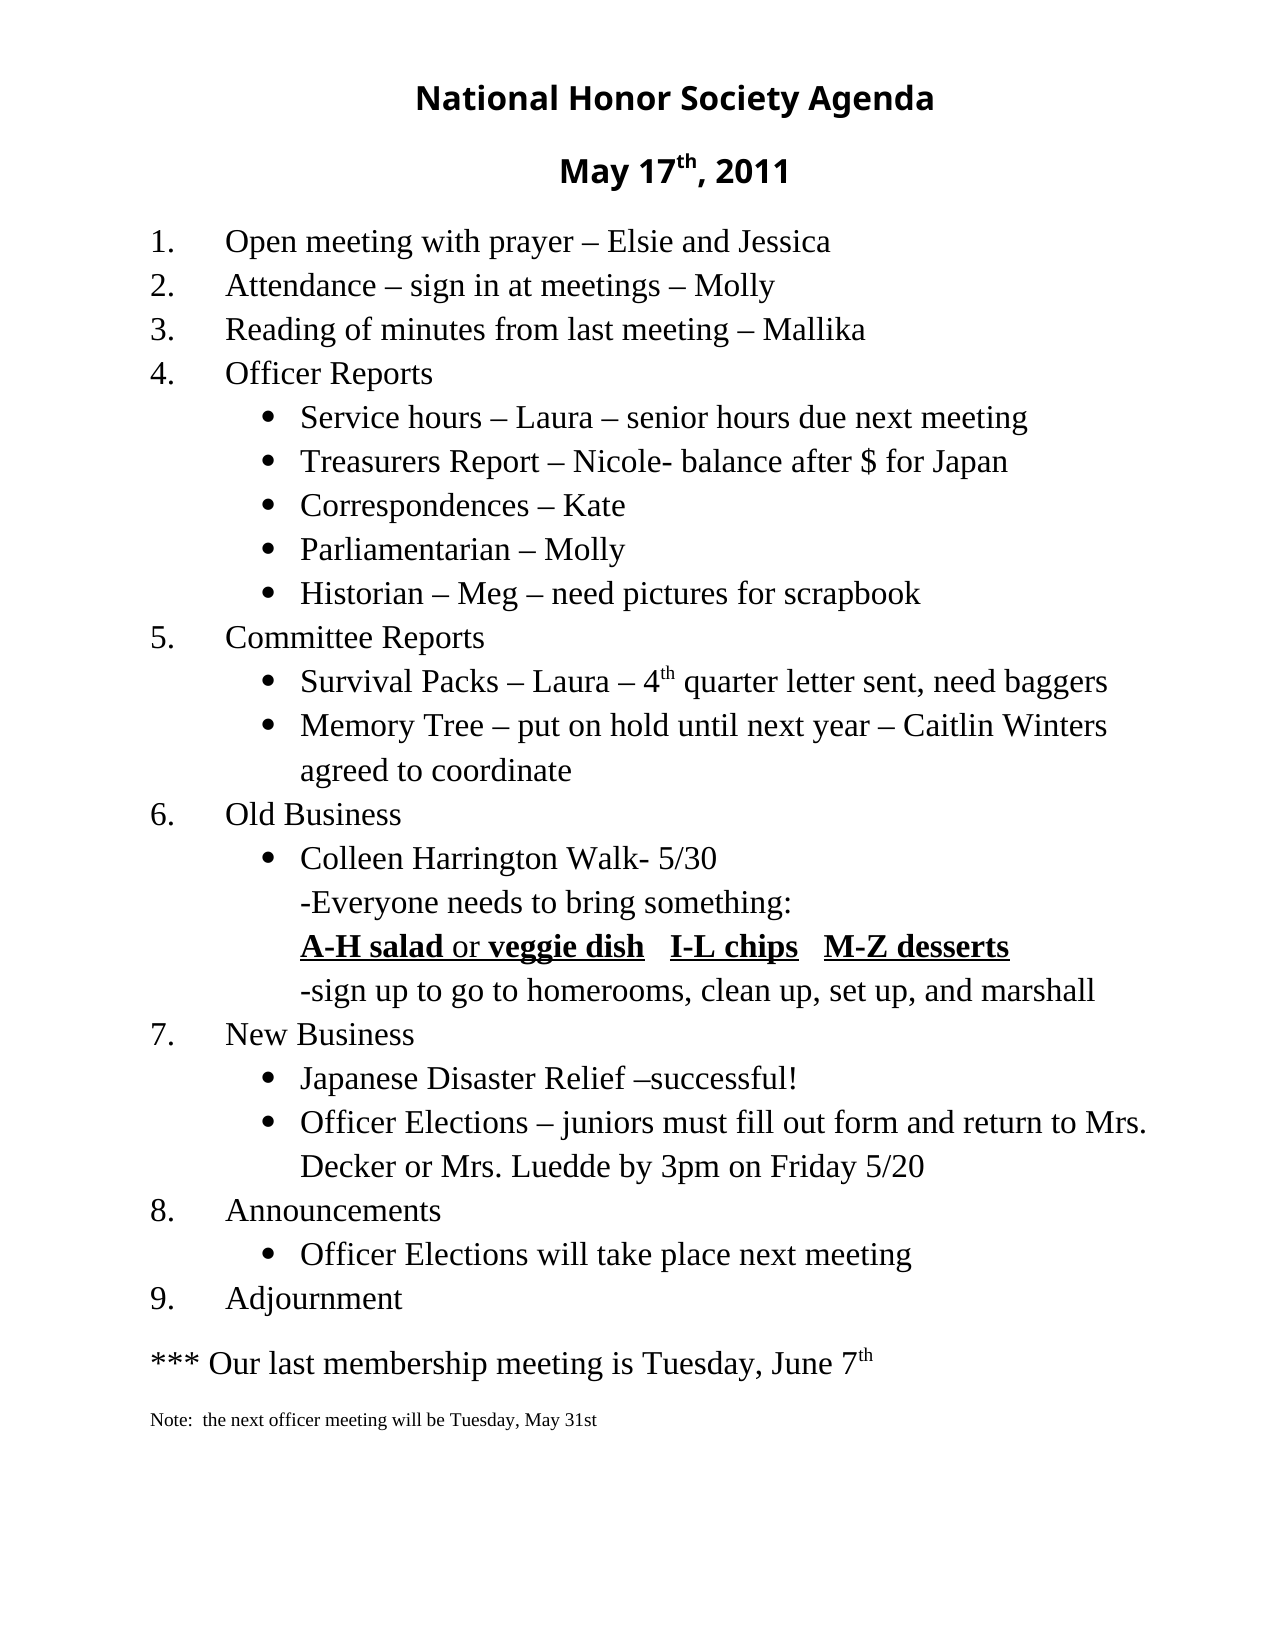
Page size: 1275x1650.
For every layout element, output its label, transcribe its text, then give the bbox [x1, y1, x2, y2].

list Survival Packs – Laura – 4th quarter letter sent, need baggers [262, 662, 1200, 700]
list Colleen Harrington Walk- 5/30 [262, 838, 1200, 876]
text National Honor Society Agenda [150, 75, 1200, 120]
list -sign up to go to homerooms, clean up, set up, and marshall [300, 970, 1200, 1008]
text May 17th, 2011 [150, 148, 1200, 193]
list Historian – Meg – need pictures for scrapbook [262, 573, 1200, 612]
list Japanese Disaster Relief –successful! [262, 1058, 1200, 1097]
list Announcements [150, 1190, 1200, 1229]
list Parliamentarian – Molly [262, 529, 1200, 568]
list A-H salad or veggie dish I-L chips M-Z desserts [300, 926, 1200, 964]
list Committee Reports [150, 618, 1200, 656]
list Attendance – sign in at meetings – Molly [150, 265, 1200, 303]
list Memory Tree – put on hold until next year – Caitlin Winters agreed to coordinate [262, 706, 1200, 788]
list Officer Elections – juniors must fill out form and return to Mrs. Decker or Mrs. Luedde by 3pm on Friday 5/20 [262, 1102, 1200, 1185]
list Treasurers Report – Nicole- balance after $ for Japan [262, 441, 1200, 480]
list -Everyone needs to bring something: [300, 882, 1200, 920]
text *** Our last membership meeting is Tuesday, June 7th [150, 1343, 1200, 1382]
list Correspondences – Kate [262, 485, 1200, 524]
list Officer Elections will take place next meeting [262, 1234, 1200, 1273]
list Reading of minutes from last meeting – Mallika [150, 309, 1200, 347]
list Officer Reports [150, 353, 1200, 392]
list New Business [150, 1014, 1200, 1052]
text Note: the next officer meeting will be Tuesday, May 31st [150, 1408, 1200, 1447]
list Adjournment [150, 1278, 1200, 1317]
list Old Business [150, 794, 1200, 832]
list Service hours – Laura – senior hours due next meeting [262, 397, 1200, 436]
list Open meeting with prayer – Elsie and Jessica [150, 221, 1200, 259]
